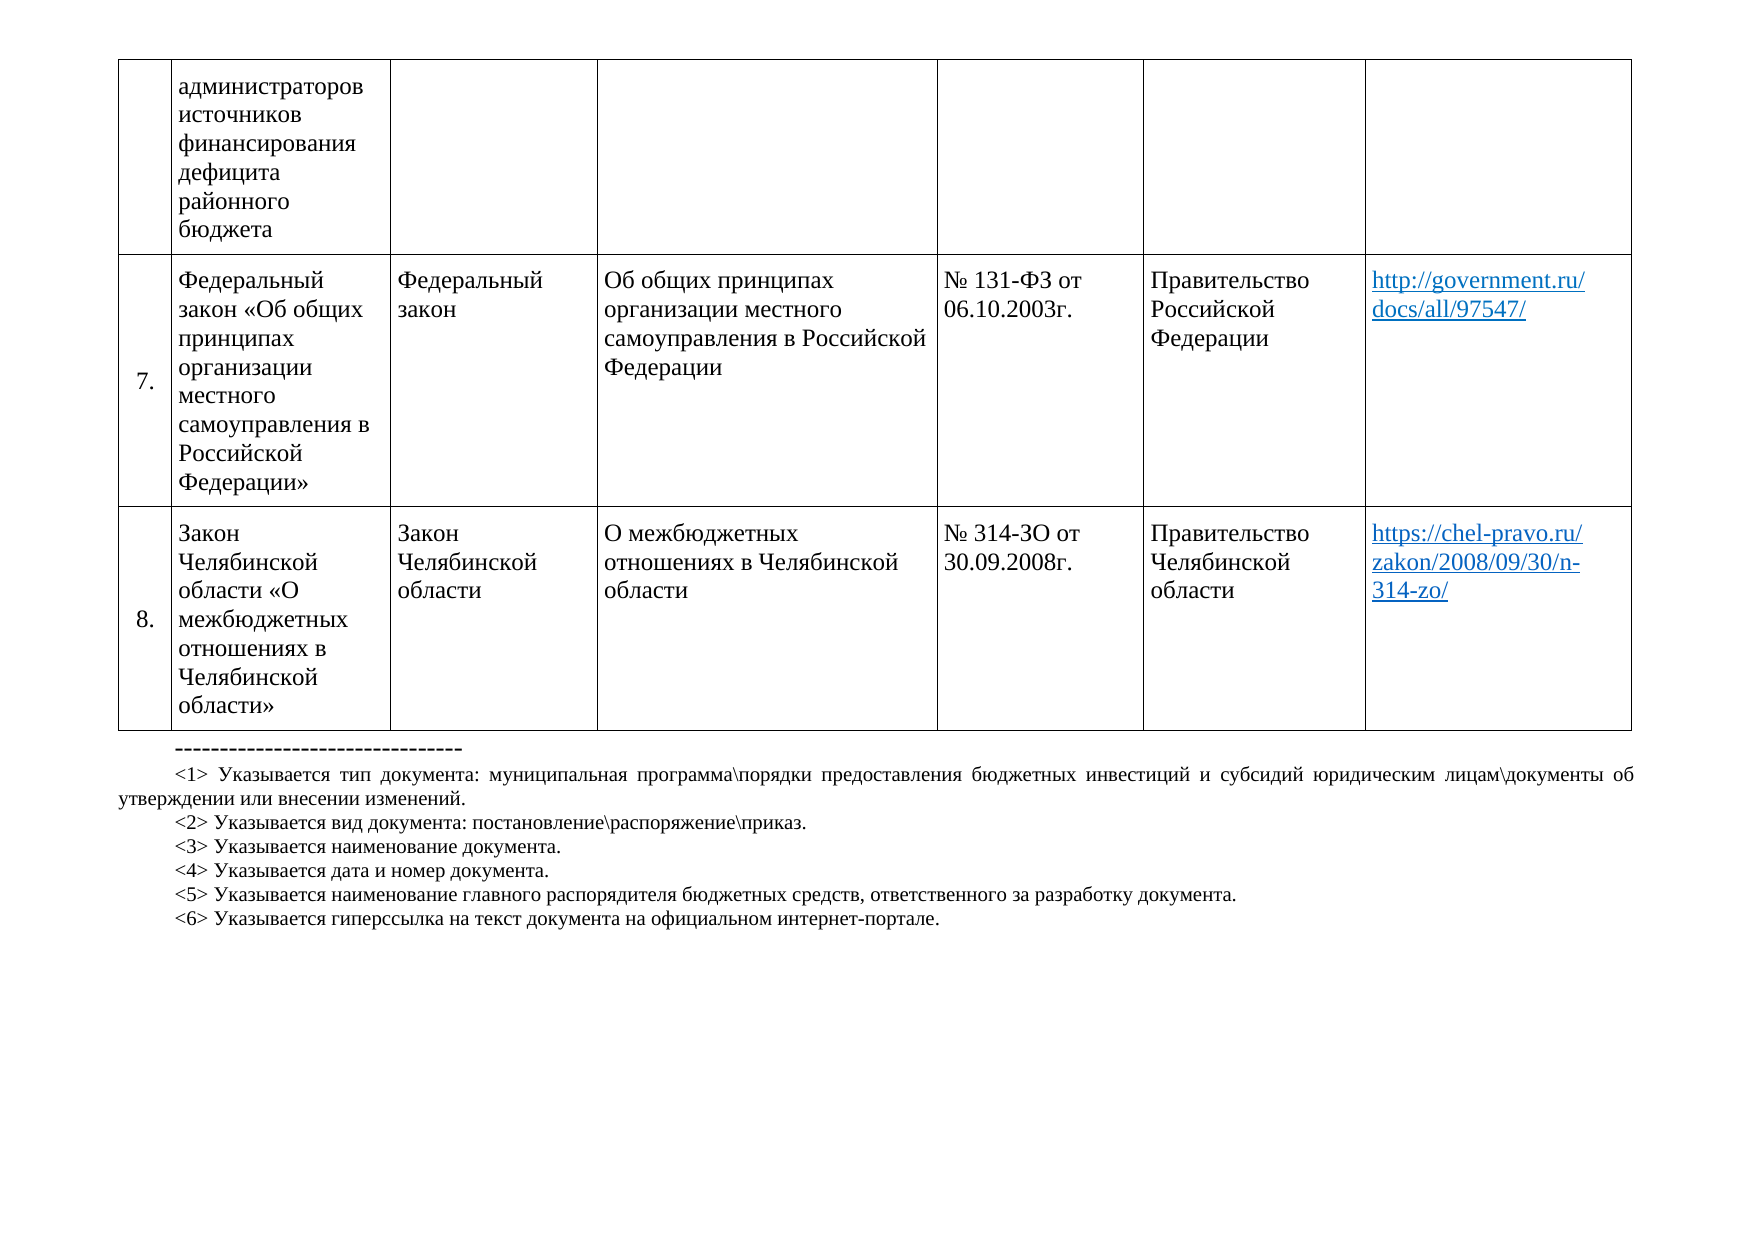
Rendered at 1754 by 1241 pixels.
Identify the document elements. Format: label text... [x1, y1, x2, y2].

text <2> Указывается вид документа: постановление\распоряжение\приказ. [118, 810, 1636, 834]
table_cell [938, 60, 1143, 254]
table_cell https://chel-pravo.ru/zakon/2008/09/30/n-314-zo/ [1366, 507, 1631, 730]
table_cell Федеральный закон [391, 255, 597, 506]
table_cell 8. [119, 507, 171, 730]
table_cell 7. [119, 255, 171, 506]
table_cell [1144, 60, 1365, 254]
table_cell 6. [119, 60, 171, 254]
table_cell № 314-ЗО от 30.09.2008г. [938, 507, 1143, 730]
text <1> Указывается тип документа: муниципальная программа\порядки предоставления бюджетных инвестиций и субсидий юридическим лицам\документы об утверждении или внесении изменений. [118, 762, 1636, 810]
table_cell О межбюджетных отношениях в Челябинской области [598, 507, 937, 730]
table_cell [598, 60, 937, 254]
text <6> Указывается гиперссылка на текст документа на официальном интернет-портале. [118, 906, 1636, 930]
text <5> Указывается наименование главного распорядителя бюджетных средств, ответственного за разработку документа. [118, 882, 1636, 906]
text -------------------------------- [118, 731, 1636, 762]
table_cell Правительство Российской Федерации [1144, 255, 1365, 506]
table_cell Об общих принципах организации местного самоуправления в Российской Федерации [598, 255, 937, 506]
table_cell Закон Челябинской области «О межбюджетных отношениях в Челябинской области» [172, 507, 390, 730]
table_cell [172, 60, 390, 254]
text <3> Указывается наименование документа. [118, 834, 1636, 858]
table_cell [391, 60, 597, 254]
table_cell Правительство Челябинской области [1144, 507, 1365, 730]
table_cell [1366, 60, 1631, 254]
text <4> Указывается дата и номер документа. [118, 858, 1636, 882]
table_cell http://government.ru/docs/all/97547/ [1366, 255, 1631, 506]
table_cell Федеральный закон «Об общих принципах организации местного самоуправления в Российской Федерации» [172, 255, 390, 506]
table_cell Закон Челябинской области [391, 507, 597, 730]
table_cell № 131-ФЗ от 06.10.2003г. [938, 255, 1143, 506]
